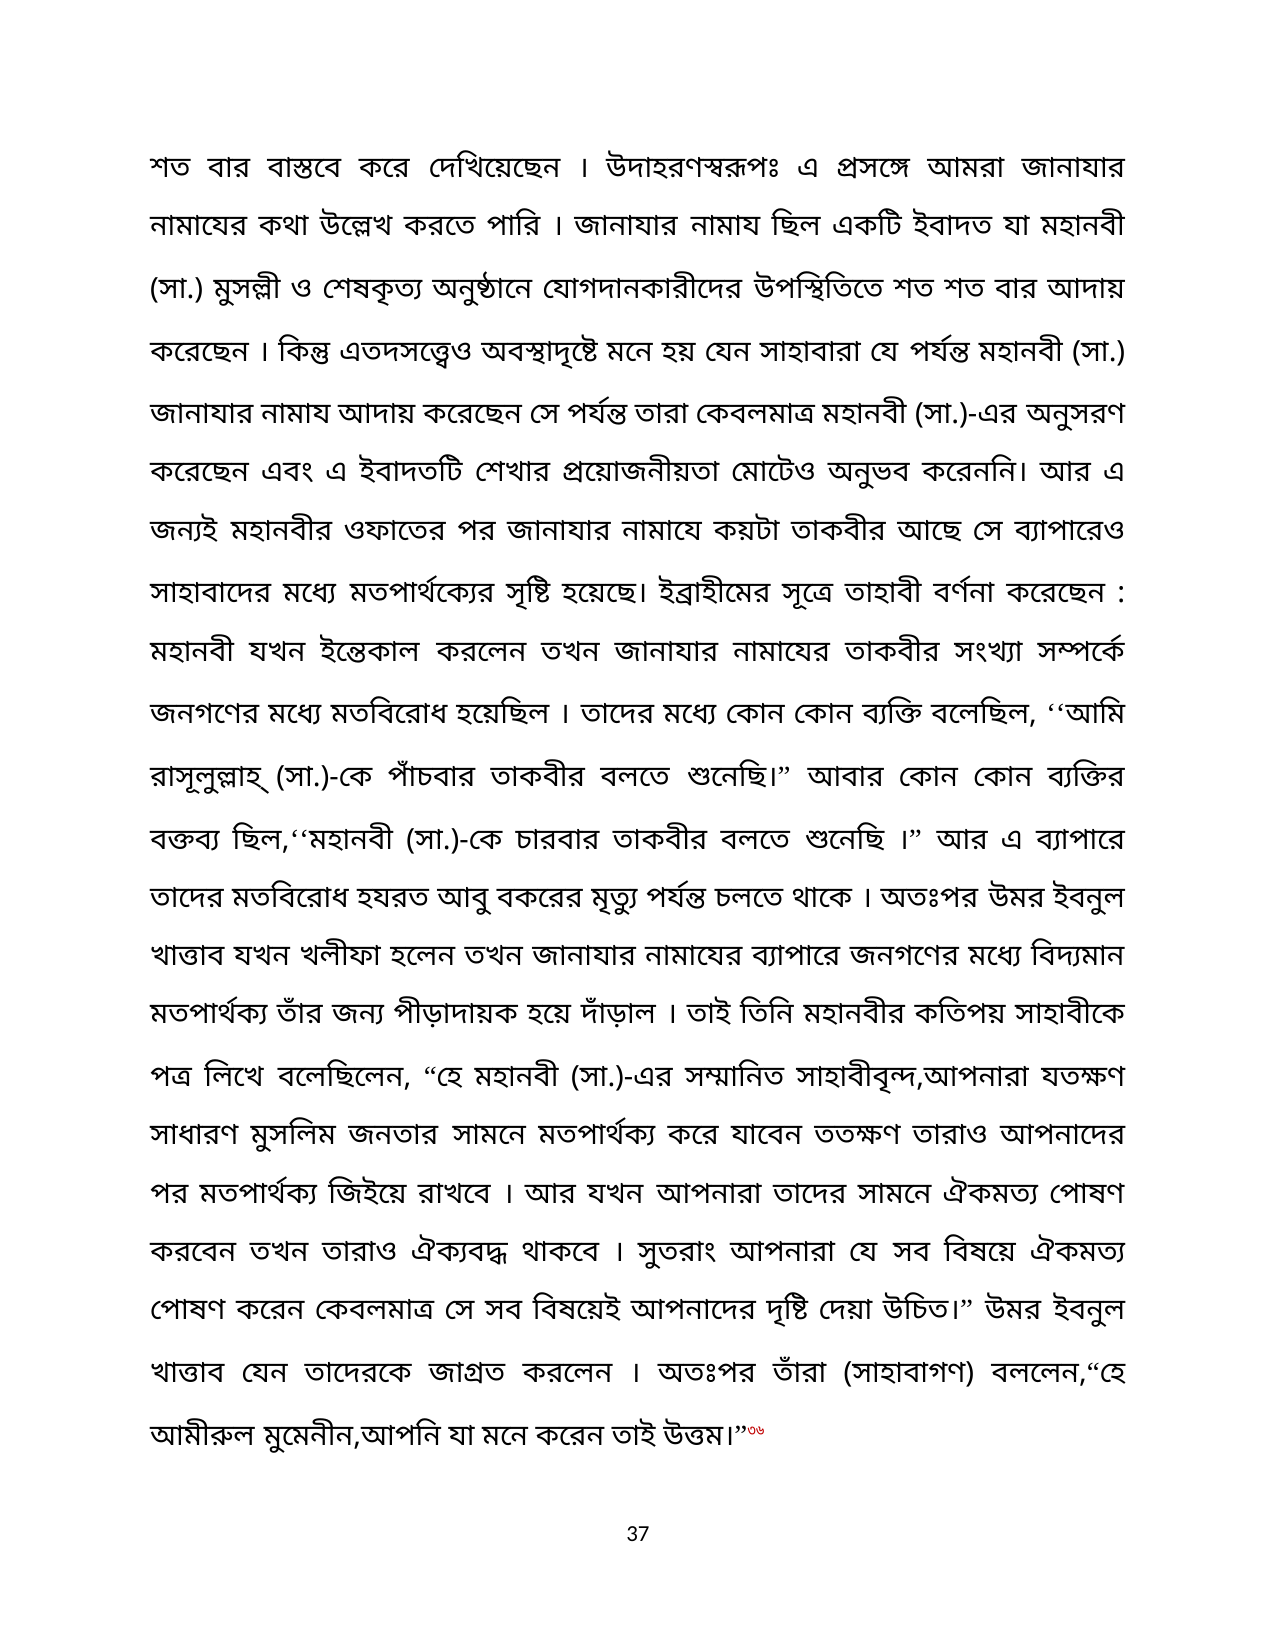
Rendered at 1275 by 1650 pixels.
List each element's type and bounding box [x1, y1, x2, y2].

text [150, 150, 1125, 1457]
